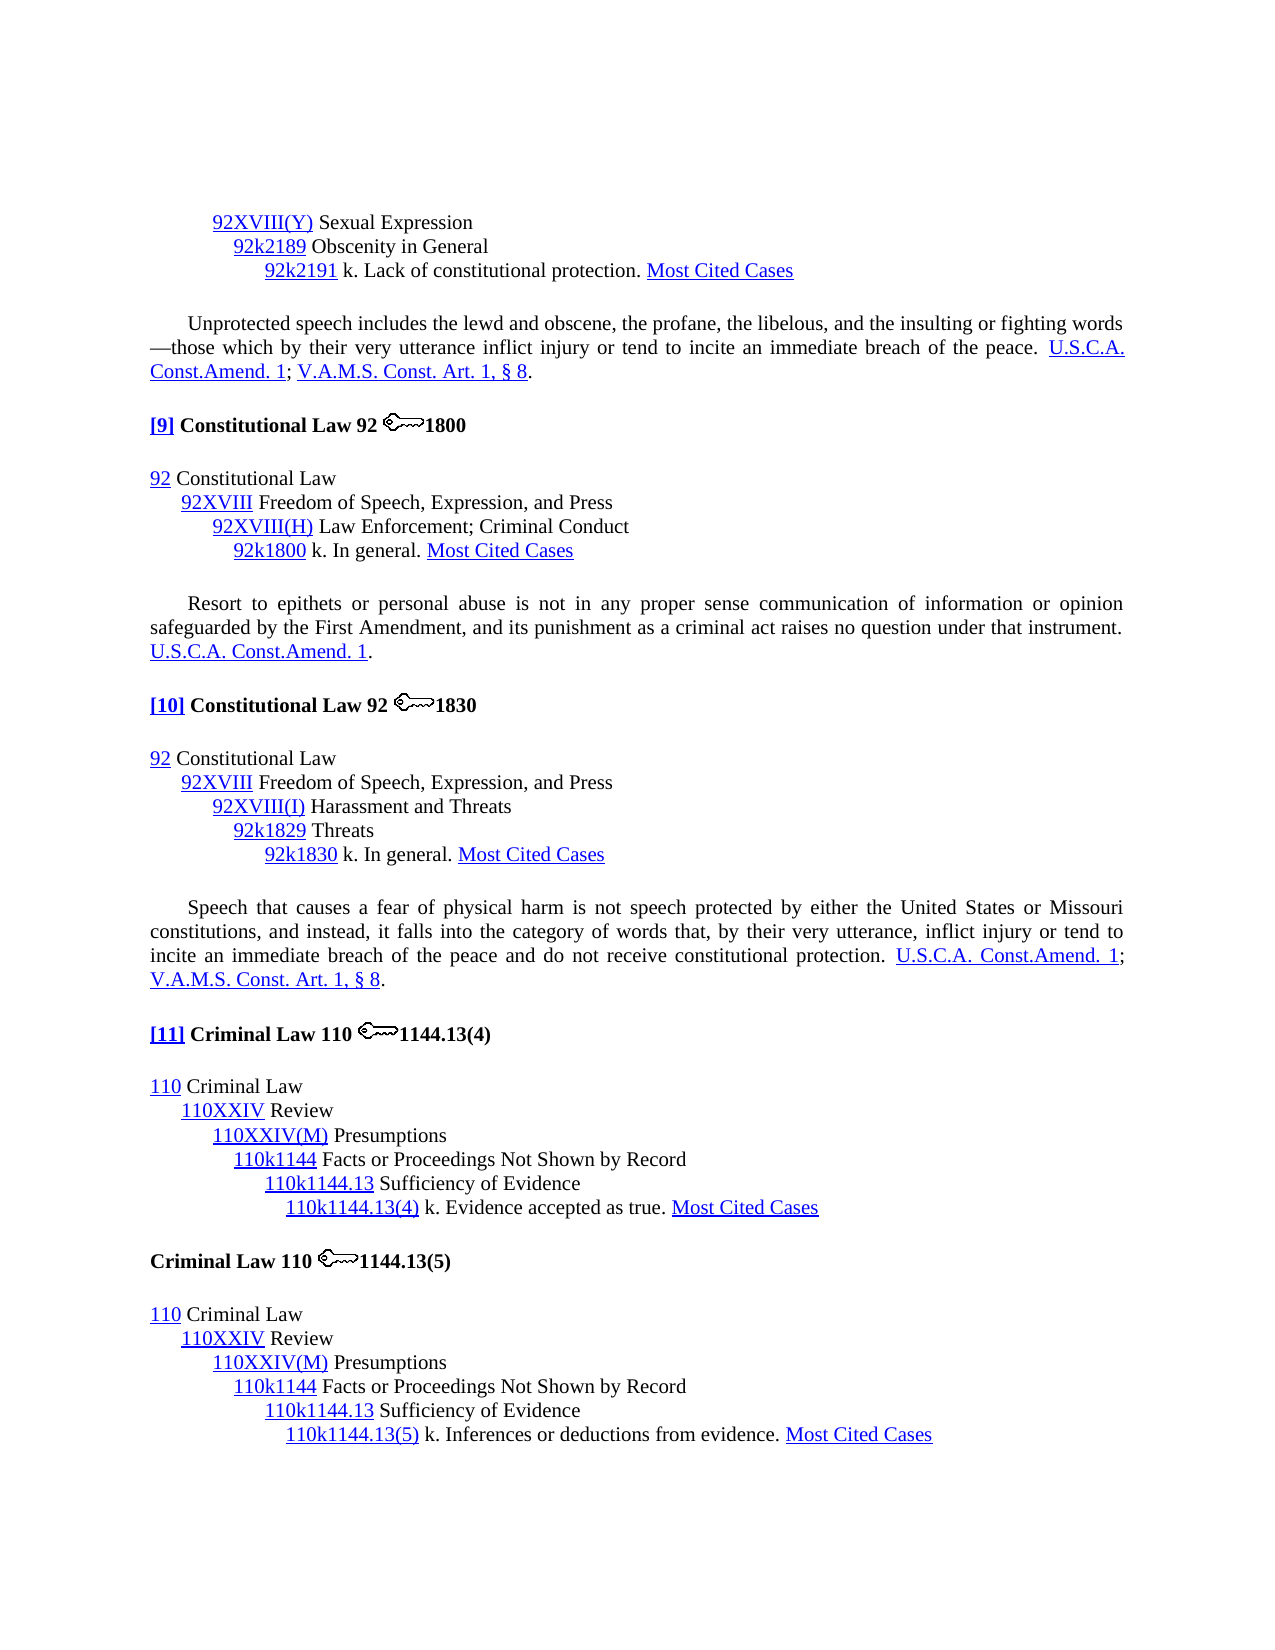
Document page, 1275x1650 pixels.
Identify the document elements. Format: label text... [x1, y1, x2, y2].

text 92k2189 Obscenity in General [150, 234, 1125, 258]
text 110 Criminal Law [150, 1074, 1125, 1098]
text 92 Constitutional Law [150, 746, 1125, 770]
text 110k1144.13 Sufficiency of Evidence [150, 1171, 1125, 1195]
text [11] Criminal Law 110 1144.13(4) [150, 1020, 1125, 1046]
text 110k1144 Facts or Proceedings Not Shown by Record [150, 1147, 1125, 1171]
text 92XVIII Freedom of Speech, Expression, and Press [150, 490, 1125, 514]
text [9] Constitutional Law 92 1800 [150, 412, 1125, 437]
text 110k1144.13 Sufficiency of Evidence [150, 1398, 1125, 1422]
text 110XXIV(M) Presumptions [150, 1122, 1125, 1147]
text 110XXIV(M) Presumptions [150, 1350, 1125, 1374]
text Resort to epithets or personal abuse is not in any proper sense communication of information or opinion safeguarded by the First Amendment, and its punishment as a criminal act raises no question under that instrument. U.S.C.A. Const.Amend. 1. [150, 591, 1125, 663]
text 92 Constitutional Law [150, 466, 1125, 490]
text 92XVIII Freedom of Speech, Expression, and Press [150, 770, 1125, 794]
text [10] Constitutional Law 92 1830 [150, 692, 1125, 717]
text Criminal Law 110 1144.13(5) [150, 1247, 1125, 1273]
text 92XVIII(Y) Sexual Expression [150, 210, 1125, 234]
text 92XVIII(I) Harassment and Threats [150, 794, 1125, 818]
picture [393, 692, 435, 713]
text 110XXIV Review [150, 1098, 1125, 1122]
picture [317, 1247, 359, 1269]
picture [382, 411, 425, 433]
text 110 Criminal Law [150, 1302, 1125, 1326]
text Speech that causes a fear of physical harm is not speech protected by either the United States or Missouri constitutions, and instead, it falls into the category of words that, by their very utterance, inflict injury or tend to incite an immediate breach of the peace and do not receive constitutional protection. U.S.C.A. Const.Amend. 1; V.A.M.S. Const. Art. 1, § 8. [150, 895, 1125, 991]
text 110k1144 Facts or Proceedings Not Shown by Record [150, 1374, 1125, 1398]
text 92k1830 k. In general. Most Cited Cases [150, 842, 1125, 866]
text 92k1829 Threats [150, 818, 1125, 842]
text 92k1800 k. In general. Most Cited Cases [150, 538, 1125, 562]
text 110XXIV Review [150, 1326, 1125, 1350]
text Unprotected speech includes the lewd and obscene, the profane, the libelous, and the insulting or fighting words—those which by their very utterance inflict injury or tend to incite an immediate breach of the peace. U.S.C.A. Const.Amend. 1; V.A.M.S. Const. Art. 1, § 8. [150, 311, 1125, 383]
picture [357, 1020, 399, 1041]
text 110k1144.13(5) k. Inferences or deductions from evidence. Most Cited Cases [150, 1422, 1125, 1446]
text 92XVIII(H) Law Enforcement; Criminal Conduct [150, 514, 1125, 538]
text 110k1144.13(4) k. Evidence accepted as true. Most Cited Cases [150, 1195, 1125, 1219]
text 92k2191 k. Lack of constitutional protection. Most Cited Cases [150, 258, 1125, 282]
